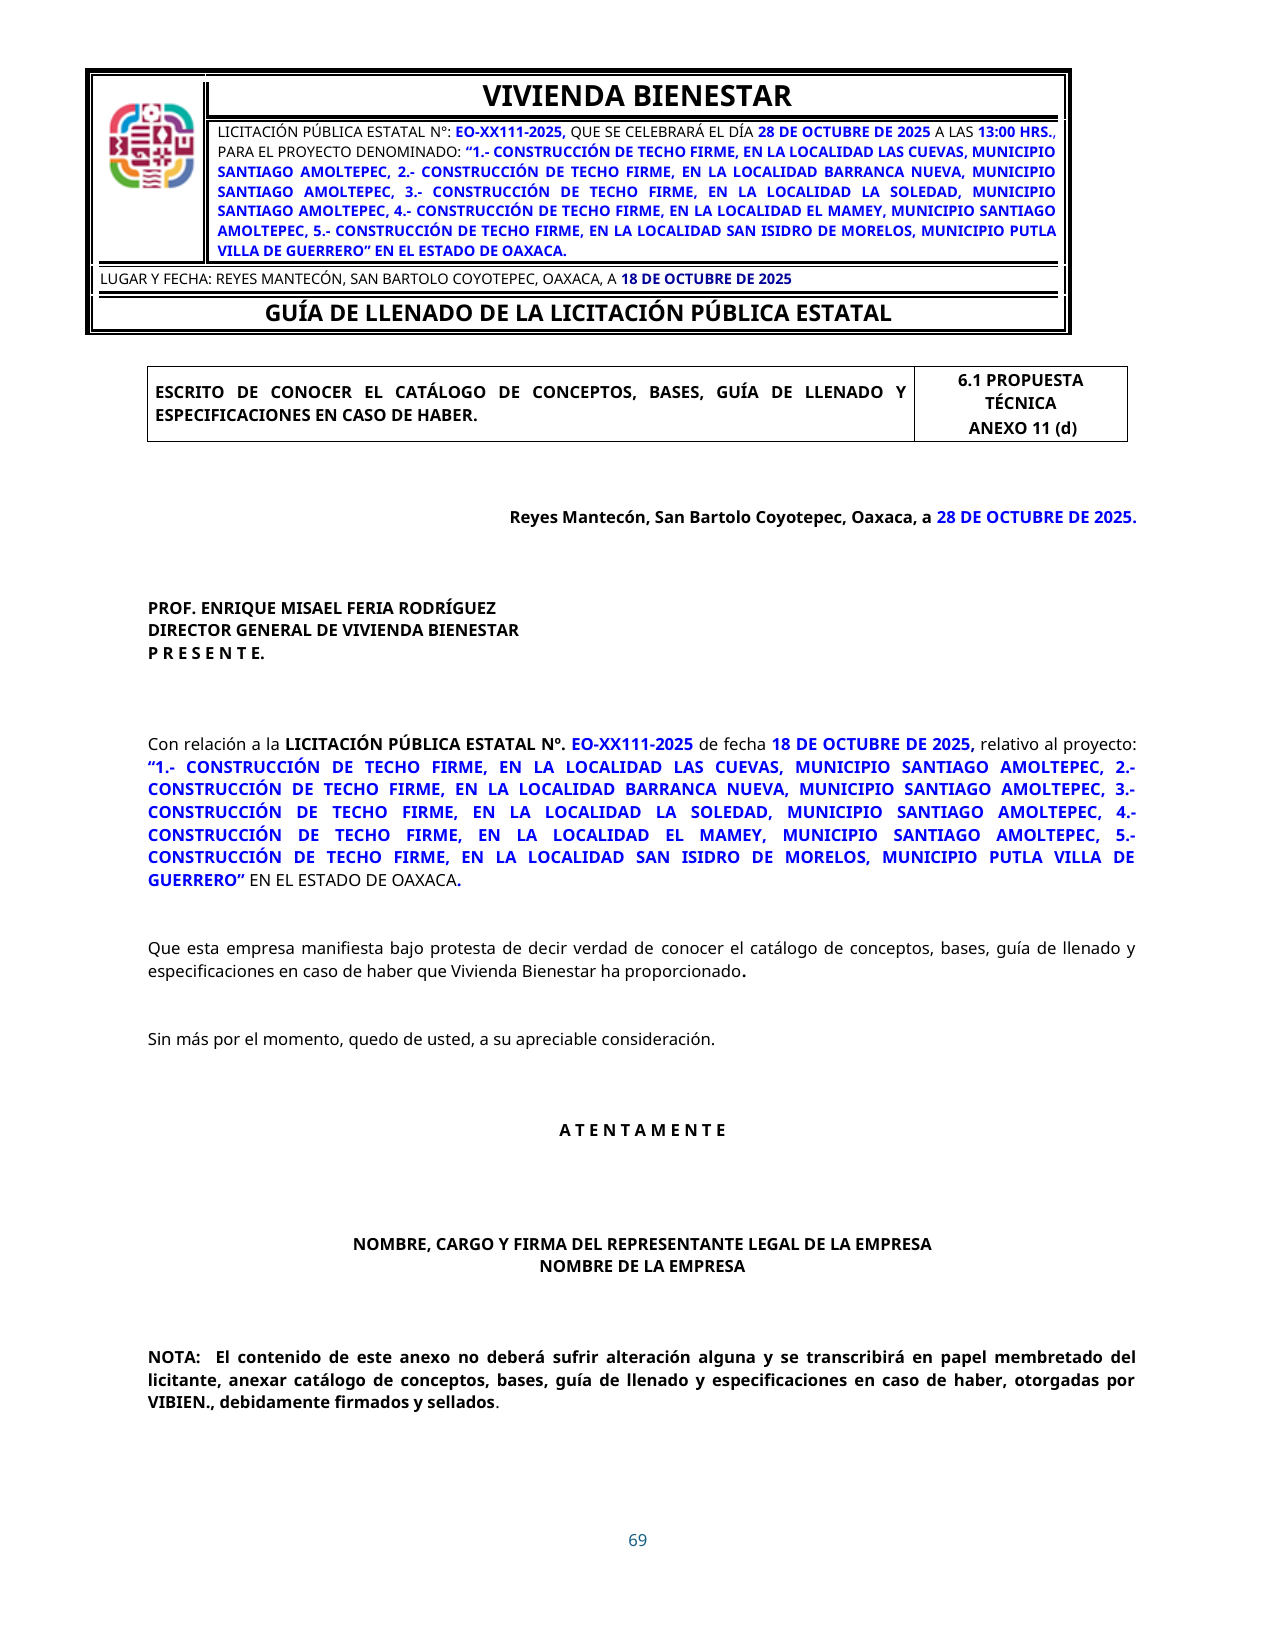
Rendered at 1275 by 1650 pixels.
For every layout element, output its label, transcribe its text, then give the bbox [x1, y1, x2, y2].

text Reyes Mantecón, San Bartolo Coyotepec, Oaxaca, a 28 DE OCTUBRE DE 2025. [148, 505, 1137, 528]
list Con relación a la LICITACIÓN PÚBLICA ESTATAL Nº. EO-XX111-2025 de fecha 18 DE OCTUBRE DE 2025, relativo al proyecto: “1.- CONSTRUCCIÓN DE TECHO FIRME, EN LA LOCALIDAD LAS CUEVAS, MUNICIPIO SANTIAGO AMOLTEPEC, 2.- CONSTRUCCIÓN DE TECHO FIRME, EN LA LOCALIDAD BARRANCA NUEVA, MUNICIPIO SANTIAGO AMOLTEPEC, 3.- CONSTRUCCIÓN DE TECHO FIRME, EN LA LOCALIDAD LA SOLEDAD, MUNICIPIO SANTIAGO AMOLTEPEC, 4.- CONSTRUCCIÓN DE TECHO FIRME, EN LA LOCALIDAD EL MAMEY, MUNICIPIO SANTIAGO AMOLTEPEC, 5.- CONSTRUCCIÓN DE TECHO FIRME, EN LA LOCALIDAD SAN ISIDRO DE MORELOS, MUNICIPIO PUTLA VILLA DE GUERRERO” EN EL ESTADO DE OAXACA. [148, 732, 1137, 891]
text A T E N T A M E N T E [148, 1118, 1137, 1141]
text NOMBRE, CARGO Y FIRMA DEL REPRESENTANTE LEGAL DE LA EMPRESA [148, 1232, 1137, 1255]
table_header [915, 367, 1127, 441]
text NOTA: El contenido de este anexo no deberá sufrir alteración alguna y se transcribirá en papel membretado del licitante, anexar catálogo de conceptos, bases, guía de llenado y especificaciones en caso de haber, otorgadas por VIBIEN., debidamente firmados y sellados. [148, 1346, 1137, 1414]
text P R E S E N T E. [148, 642, 1137, 664]
text DIRECTOR GENERAL DE VIVIENDA BIENESTAR [148, 619, 1137, 642]
text Que esta empresa manifiesta bajo protesta de decir verdad de conocer el catálogo de conceptos, bases, guía de llenado y especificaciones en caso de haber que Vivienda Bienestar ha proporcionado. [148, 937, 1137, 982]
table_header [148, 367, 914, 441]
text NOMBRE DE LA EMPRESA [148, 1255, 1137, 1277]
text PROF. ENRIQUE MISAEL FERIA RODRÍGUEZ [148, 596, 1137, 619]
picture [98, 95, 203, 194]
text Sin más por el momento, quedo de usted, a su apreciable consideración. [148, 1028, 1137, 1050]
